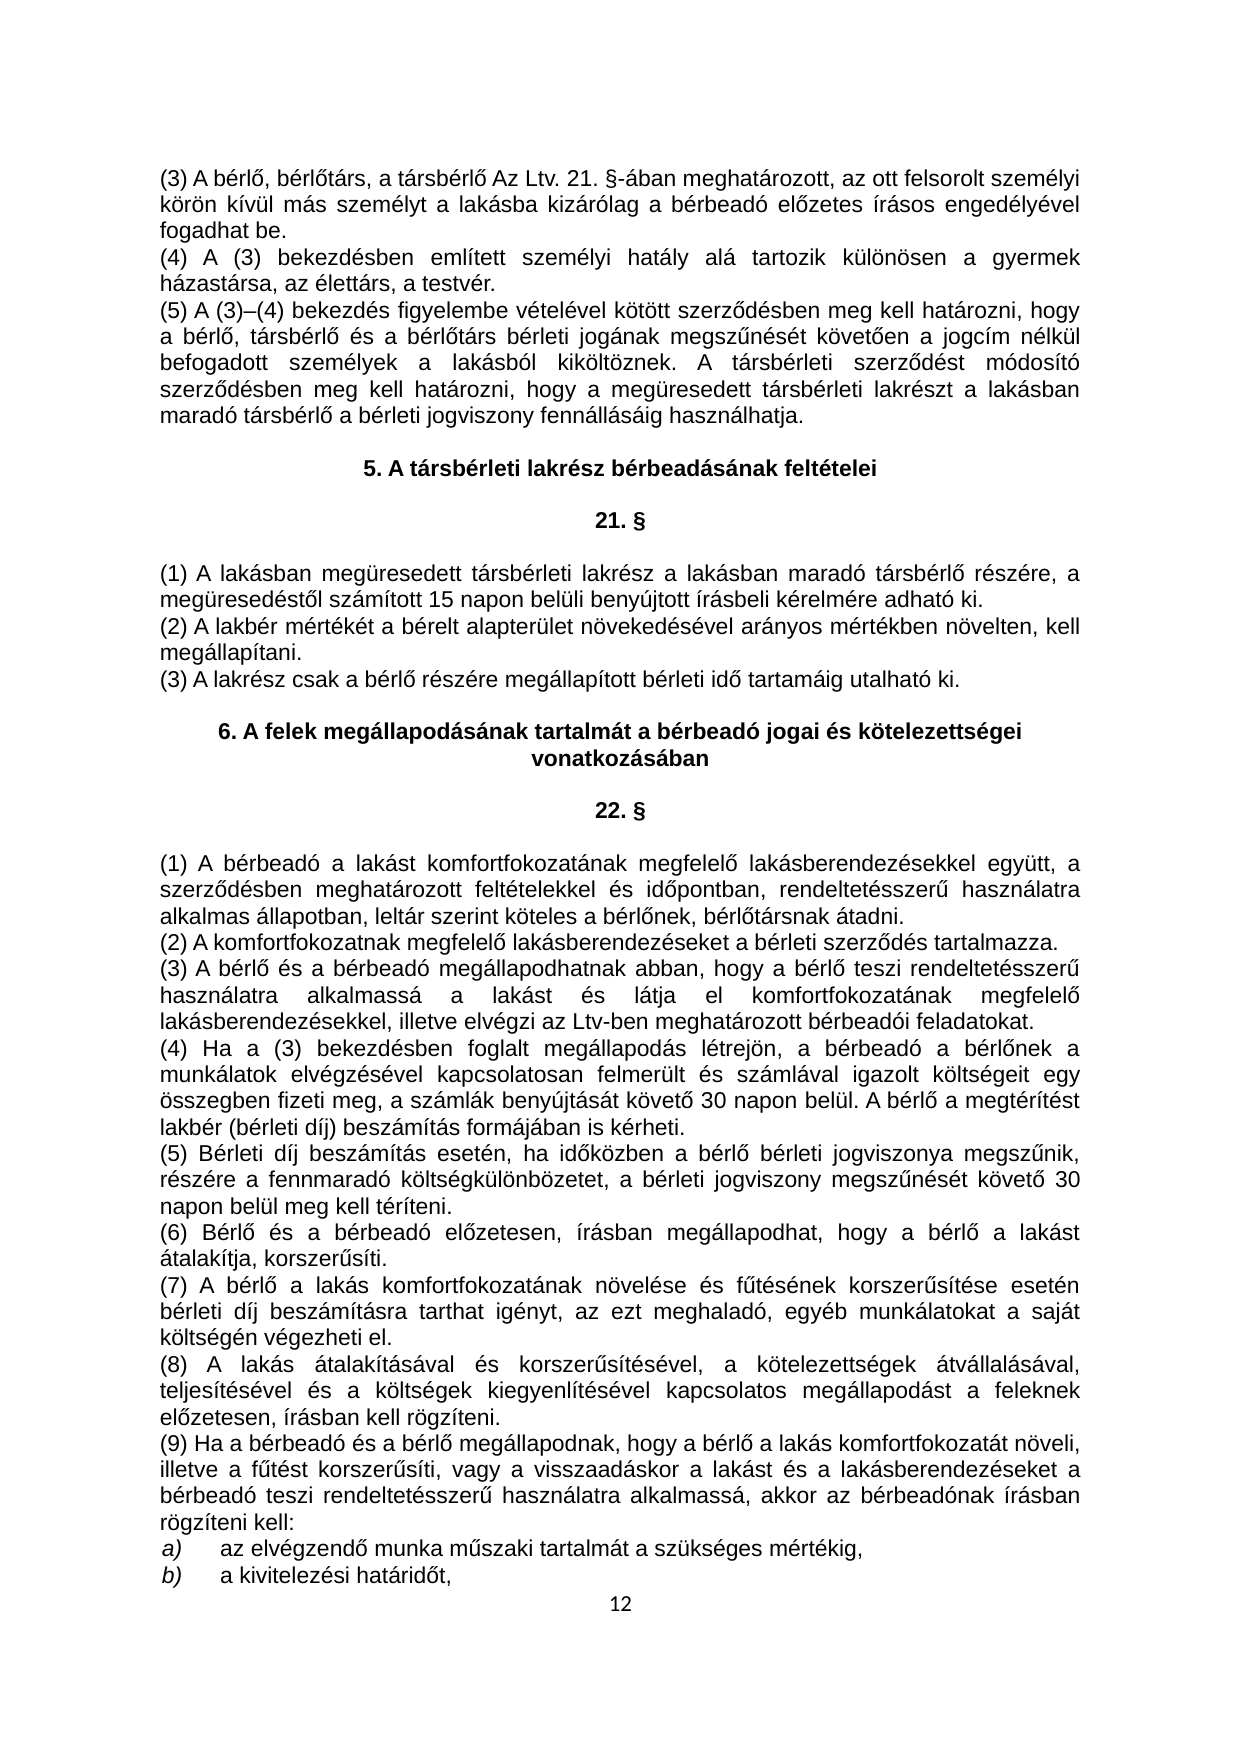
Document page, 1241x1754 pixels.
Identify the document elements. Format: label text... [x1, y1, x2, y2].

text (8) A lakás átalakításával és korszerűsítésével, a kötelezettségek átvállalásával, teljesítésével és a költségek kiegyenlítésével kapcsolatos megállapodást a feleknek előzetesen, írásban kell rögzíteni. [159, 1351, 1081, 1430]
text (3) A lakrész csak a bérlő részére megállapított bérleti idő tartamáig utalható ki. [159, 666, 1081, 692]
text 6. A felek megállapodásának tartalmát a bérbeadó jogai és kötelezettségei vonatkozásában [159, 718, 1081, 771]
text (7) A bérlő a lakás komfortfokozatának növelése és fűtésének korszerűsítése esetén bérleti díj beszámításra tarthat igényt, az ezt meghaladó, egyéb munkálatokat a saját költségén végezheti el. [159, 1272, 1081, 1351]
text (1) A lakásban megüresedett társbérleti lakrész a lakásban maradó társbérlő részére, a megüresedéstől számított 15 napon belüli benyújtott írásbeli kérelmére adható ki. [159, 560, 1081, 613]
text 21. § [159, 507, 1081, 534]
text (2) A komfortfokozatnak megfelelő lakásberendezéseket a bérleti szerződés tartalmazza. [159, 929, 1081, 955]
text (6) Bérlő és a bérbeadó előzetesen, írásban megállapodhat, hogy a bérlő a lakást átalakítja, korszerűsíti. [159, 1219, 1081, 1272]
text (2) A lakbér mértékét a bérelt alapterület növekedésével arányos mértékben növelten, kell megállapítani. [159, 613, 1081, 666]
text 5. A társbérleti lakrész bérbeadásának feltételei [159, 455, 1081, 481]
text (5) Bérleti díj beszámítás esetén, ha időközben a bérlő bérleti jogviszonya megszűnik, részére a fennmaradó költségkülönbözetet, a bérleti jogviszony megszűnését követő 30 napon belül meg kell téríteni. [159, 1140, 1081, 1219]
text (4) A (3) bekezdésben említett személyi hatály alá tartozik különösen a gyermek házastársa, az élettárs, a testvér. [159, 244, 1081, 297]
text b) a kivitelezési határidőt, [162, 1562, 1081, 1588]
text 22. § [159, 797, 1081, 824]
text (5) A (3)–(4) bekezdés figyelembe vételével kötött szerződésben meg kell határozni, hogy a bérlő, társbérlő és a bérlőtárs bérleti jogának megszűnését követően a jogcím nélkül befogadott személyek a lakásból kiköltöznek. A társbérleti szerződést módosító szerződésben meg kell határozni, hogy a megüresedett társbérleti lakrészt a lakásban maradó társbérlő a bérleti jogviszony fennállásáig használhatja. [159, 297, 1081, 428]
text (1) A bérbeadó a lakást komfortfokozatának megfelelő lakásberendezésekkel együtt, a szerződésben meghatározott feltételekkel és időpontban, rendeltetésszerű használatra alkalmas állapotban, leltár szerint köteles a bérlőnek, bérlőtársnak átadni. [159, 850, 1081, 929]
text (9) Ha a bérbeadó és a bérlő megállapodnak, hogy a bérlő a lakás komfortfokozatát növeli, illetve a fűtést korszerűsíti, vagy a visszaadáskor a lakást és a lakásberendezéseket a bérbeadó teszi rendeltetésszerű használatra alkalmassá, akkor az bérbeadónak írásban rögzíteni kell: [159, 1430, 1081, 1535]
text (3) A bérlő, bérlőtárs, a társbérlő Az Ltv. 21. §-ában meghatározott, az ott felsorolt személyi körön kívül más személyt a lakásba kizárólag a bérbeadó előzetes írásos engedélyével fogadhat be. [159, 165, 1081, 244]
text (3) A bérlő és a bérbeadó megállapodhatnak abban, hogy a bérlő teszi rendeltetésszerű használatra alkalmassá a lakást és látja el komfortfokozatának megfelelő lakásberendezésekkel, illetve elvégzi az Ltv-ben meghatározott bérbeadói feladatokat. [159, 955, 1081, 1034]
text a) az elvégzendő munka műszaki tartalmát a szükséges mértékig, [162, 1535, 1081, 1562]
text (4) Ha a (3) bekezdésben foglalt megállapodás létrejön, a bérbeadó a bérlőnek a munkálatok elvégzésével kapcsolatosan felmerült és számlával igazolt költségeit egy összegben fizeti meg, a számlák benyújtását követő 30 napon belül. A bérlő a megtérítést lakbér (bérleti díj) beszámítás formájában is kérheti. [159, 1034, 1081, 1140]
